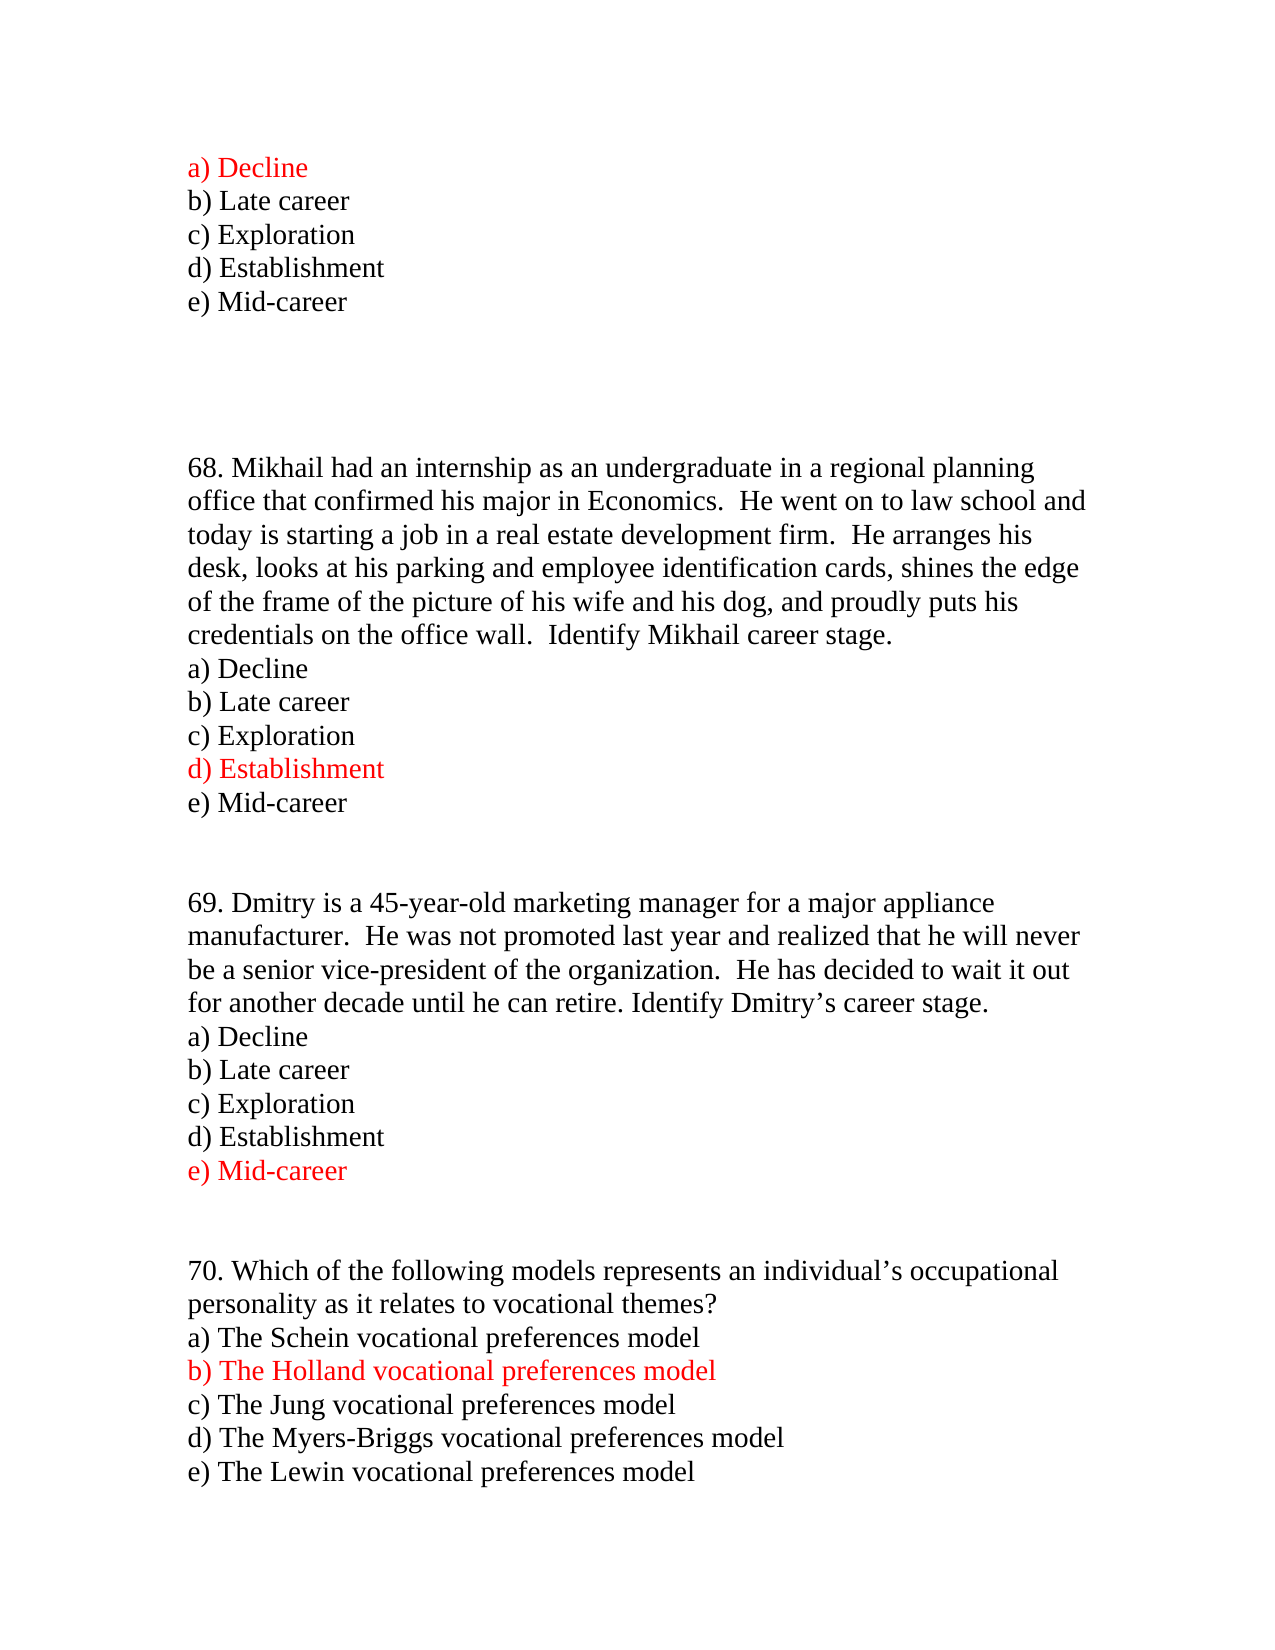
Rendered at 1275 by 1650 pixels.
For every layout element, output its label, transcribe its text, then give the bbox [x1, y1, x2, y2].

text b) The Holland vocational preferences model [187, 1353, 1087, 1387]
text a) Decline [187, 1019, 1087, 1052]
text a) The Schein vocational preferences model [187, 1320, 1087, 1353]
text c) Exploration [187, 217, 1087, 251]
text e) Mid-career [187, 785, 1087, 819]
text b) Late career [187, 1052, 1087, 1086]
text c) Exploration [187, 1086, 1087, 1119]
text a) Decline [187, 150, 1087, 183]
text d) Establishment [187, 1119, 1087, 1153]
text e) Mid-career [187, 284, 1087, 318]
text 69. Dmitry is a 45-year-old marketing manager for a major appliance manufacturer. He was not promoted last year and realized that he will never be a senior vice-president of the organization. He has decided to wait it out for another decade until he can retire. Identify Dmitry’s career stage. [187, 885, 1087, 1019]
text a) Decline [187, 651, 1087, 684]
text d) Establishment [187, 251, 1087, 284]
text 68. Mikhail had an internship as an undergraduate in a regional planning office that confirmed his major in Economics. He went on to law school and today is starting a job in a real estate development firm. He arranges his desk, looks at his parking and employee identification cards, shines the edge of the frame of the picture of his wife and his dog, and proudly puts his credentials on the office wall. Identify Mikhail career stage. [187, 450, 1087, 651]
text b) Late career [187, 183, 1087, 217]
text d) Establishment [187, 752, 1087, 785]
text c) The Jung vocational preferences model [187, 1387, 1087, 1420]
text 70. Which of the following models represents an individual’s occupational personality as it relates to vocational themes? [187, 1253, 1087, 1320]
text d) The Myers-Briggs vocational preferences model [187, 1420, 1087, 1454]
text c) Exploration [187, 718, 1087, 752]
text b) Late career [187, 684, 1087, 718]
text e) Mid-career [187, 1153, 1087, 1187]
text e) The Lewin vocational preferences model [187, 1454, 1087, 1487]
